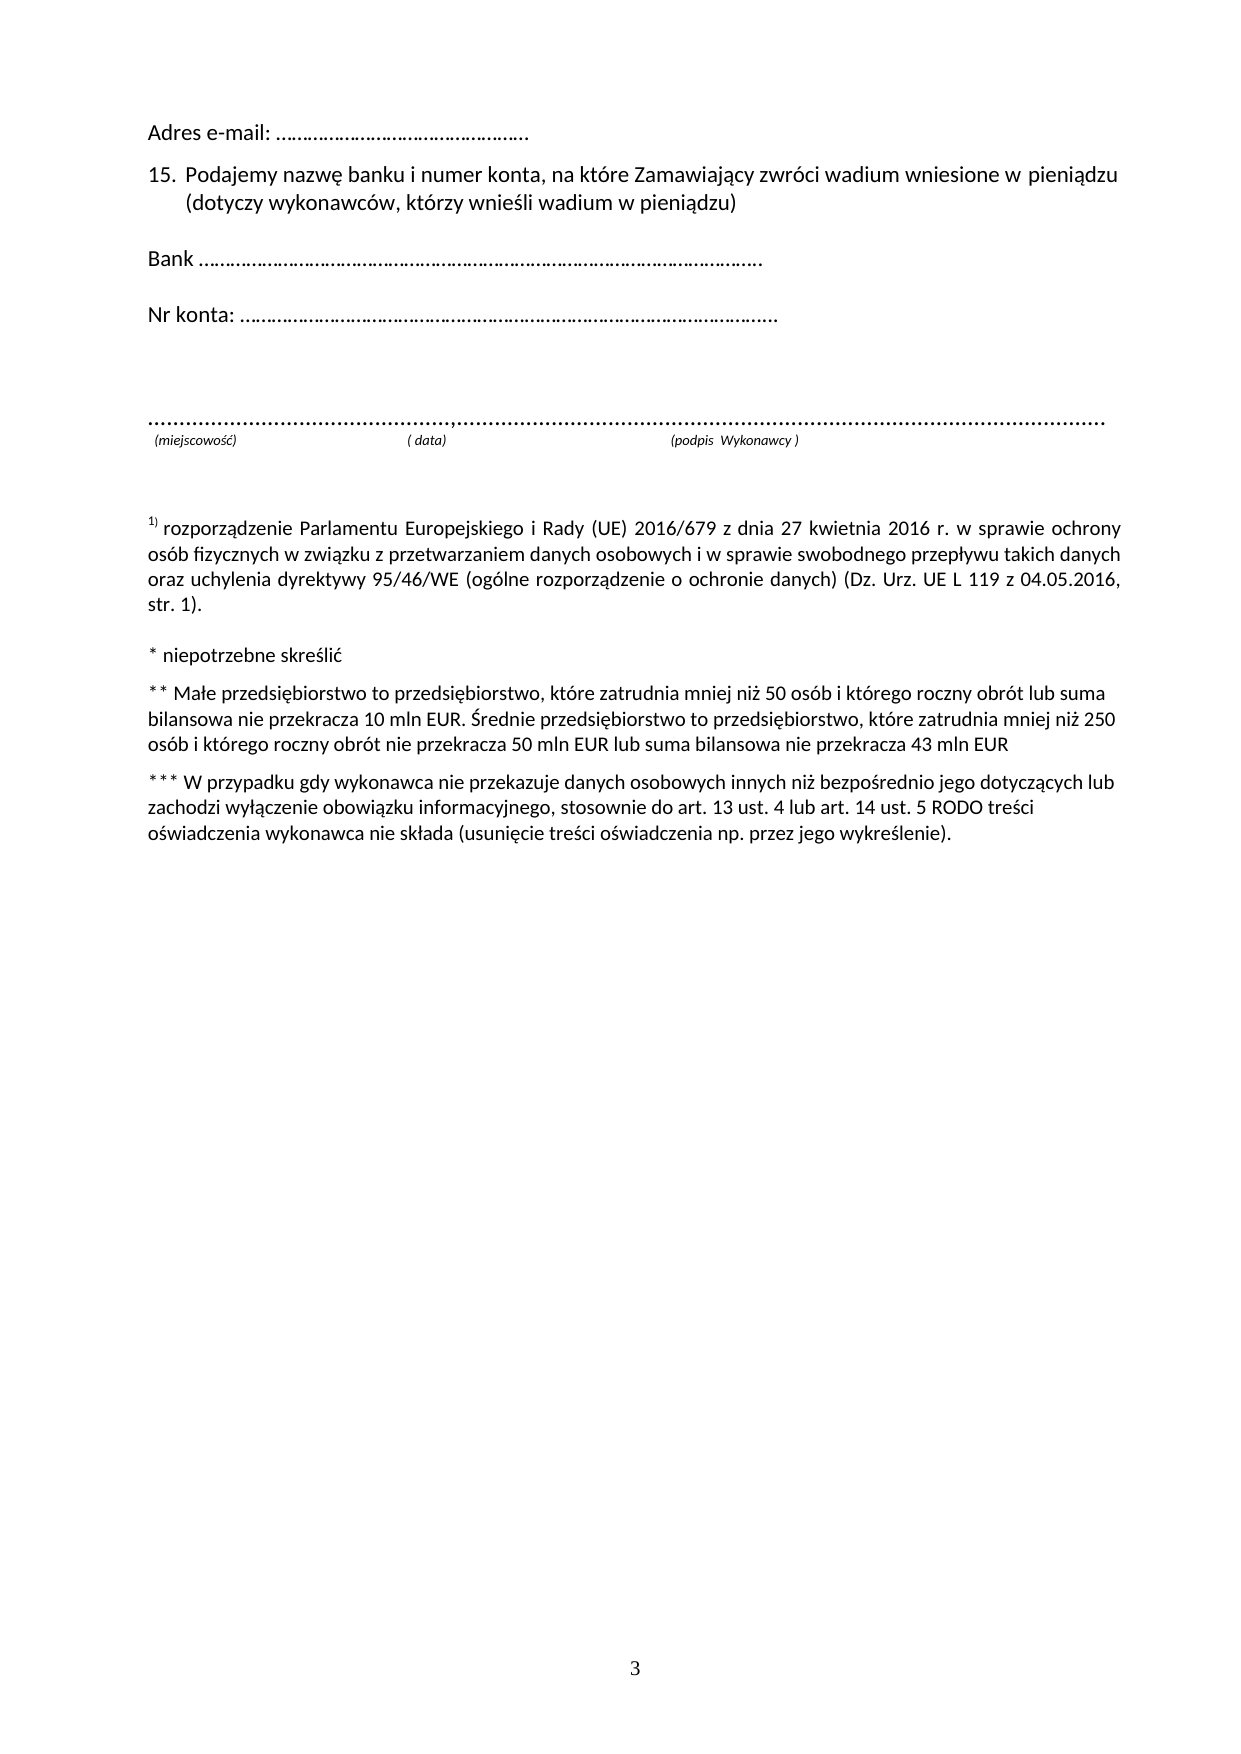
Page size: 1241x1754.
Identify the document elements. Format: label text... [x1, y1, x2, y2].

text * niepotrzebne skreślić [148, 642, 1122, 668]
text Bank …………………………………………………………………………………………….. [148, 244, 1122, 272]
text *** W przypadku gdy wykonawca nie przekazuje danych osobowych innych niż bezpośrednio jego dotyczących lub zachodzi wyłączenie obowiązku informacyjnego, stosownie do art. 13 ust. 4 lub art. 14 ust. 5 RODO treści oświadczenia wykonawca nie składa (usunięcie treści oświadczenia np. przez jego wykreślenie). [148, 769, 1122, 845]
text 1) rozporządzenie Parlamentu Europejskiego i Rady (UE) 2016/679 z dnia 27 kwietnia 2016 r. w sprawie ochrony osób fizycznych w związku z przetwarzaniem danych osobowych i w sprawie swobodnego przepływu takich danych oraz uchylenia dyrektywy 95/46/WE (ogólne rozporządzenie o ochronie danych) (Dz. Urz. UE L 119 z 04.05.2016, str. 1). [148, 513, 1122, 617]
text Nr konta: ………………………………………………………………………………………... [148, 300, 1122, 328]
list Podajemy nazwę banku i numer konta, na które Zamawiający zwróci wadium wniesione w pieniądzu (dotyczy wykonawców, którzy wnieśli wadium w pieniądzu) [148, 160, 1122, 216]
text Adres e-mail: ………………………………………… [148, 118, 1122, 146]
text ................................................,....................................................................................................... [148, 401, 1122, 431]
text (miejscowość) ( data) (podpis Wykonawcy ) [148, 431, 1122, 462]
text ** Małe przedsiębiorstwo to przedsiębiorstwo, które zatrudnia mniej niż 50 osób i którego roczny obrót lub suma bilansowa nie przekracza 10 mln EUR. Średnie przedsiębiorstwo to przedsiębiorstwo, które zatrudnia mniej niż 250 osób i którego roczny obrót nie przekracza 50 mln EUR lub suma bilansowa nie przekracza 43 mln EUR [148, 680, 1122, 757]
